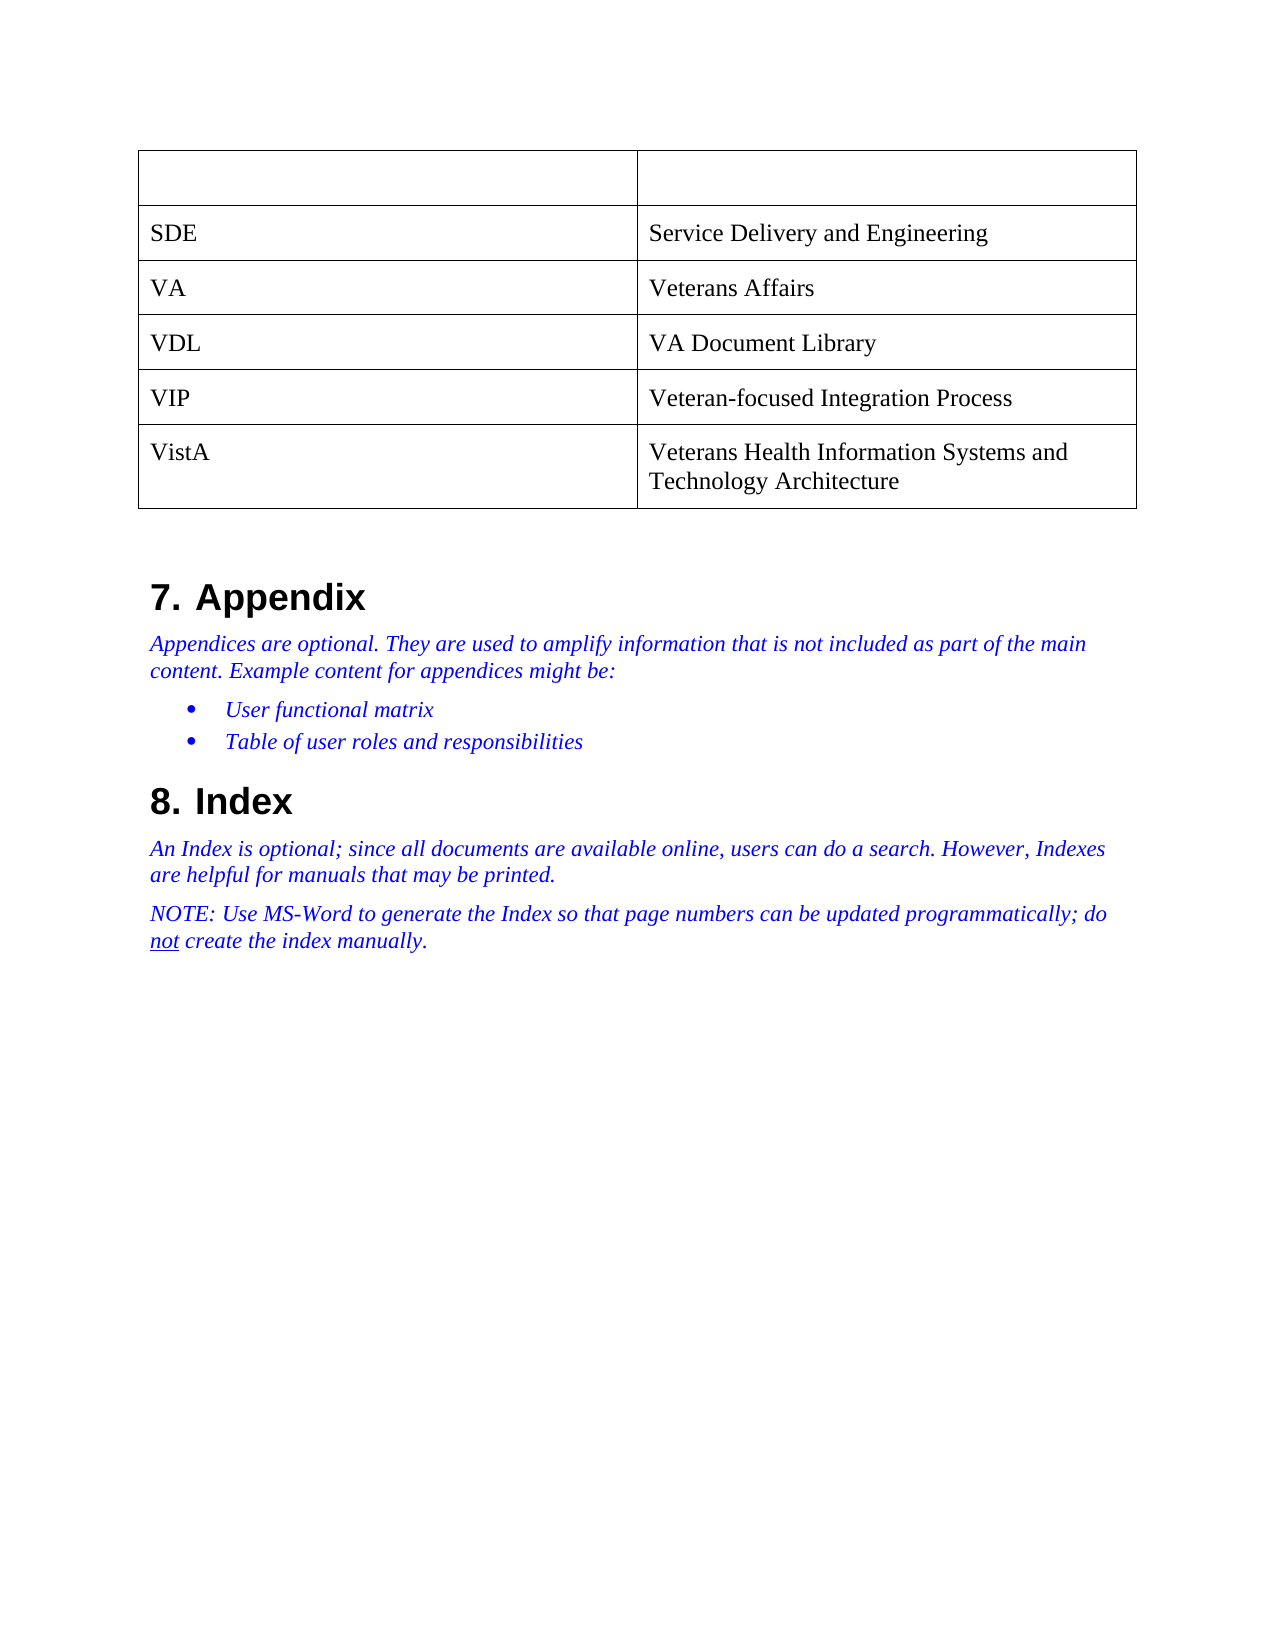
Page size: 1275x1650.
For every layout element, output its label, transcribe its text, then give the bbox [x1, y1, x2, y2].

subtitle Appendix [150, 575, 1125, 618]
text User functional matrix [187, 696, 1125, 722]
table_cell SDE [139, 206, 637, 259]
table_cell VIP [139, 370, 637, 424]
table_cell Veterans Health Information Systems and Technology Architecture [638, 425, 1136, 507]
table_cell VistA [139, 425, 637, 507]
text NOTE: Use MS-Word to generate the Index so that page numbers can be updated programmatically; do not create the index manually. [150, 900, 1125, 953]
text Table of user roles and responsibilities [187, 728, 1125, 754]
table_cell Veteran-focused Integration Process [638, 370, 1136, 424]
text Appendices are optional. They are used to amplify information that is not included as part of the main content. Example content for appendices might be: [150, 630, 1125, 683]
table_cell PIV [139, 151, 637, 205]
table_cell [638, 151, 1136, 205]
text An Index is optional; since all documents are available online, users can do a search. However, Indexes are helpful for manuals that may be printed. [150, 835, 1125, 888]
table_cell Veterans Affairs [638, 261, 1136, 314]
subtitle Index [150, 779, 1125, 823]
table_cell VDL [139, 315, 637, 369]
table_cell VA [139, 261, 637, 314]
table_cell VA Document Library [638, 315, 1136, 369]
table_cell Service Delivery and Engineering [638, 206, 1136, 259]
